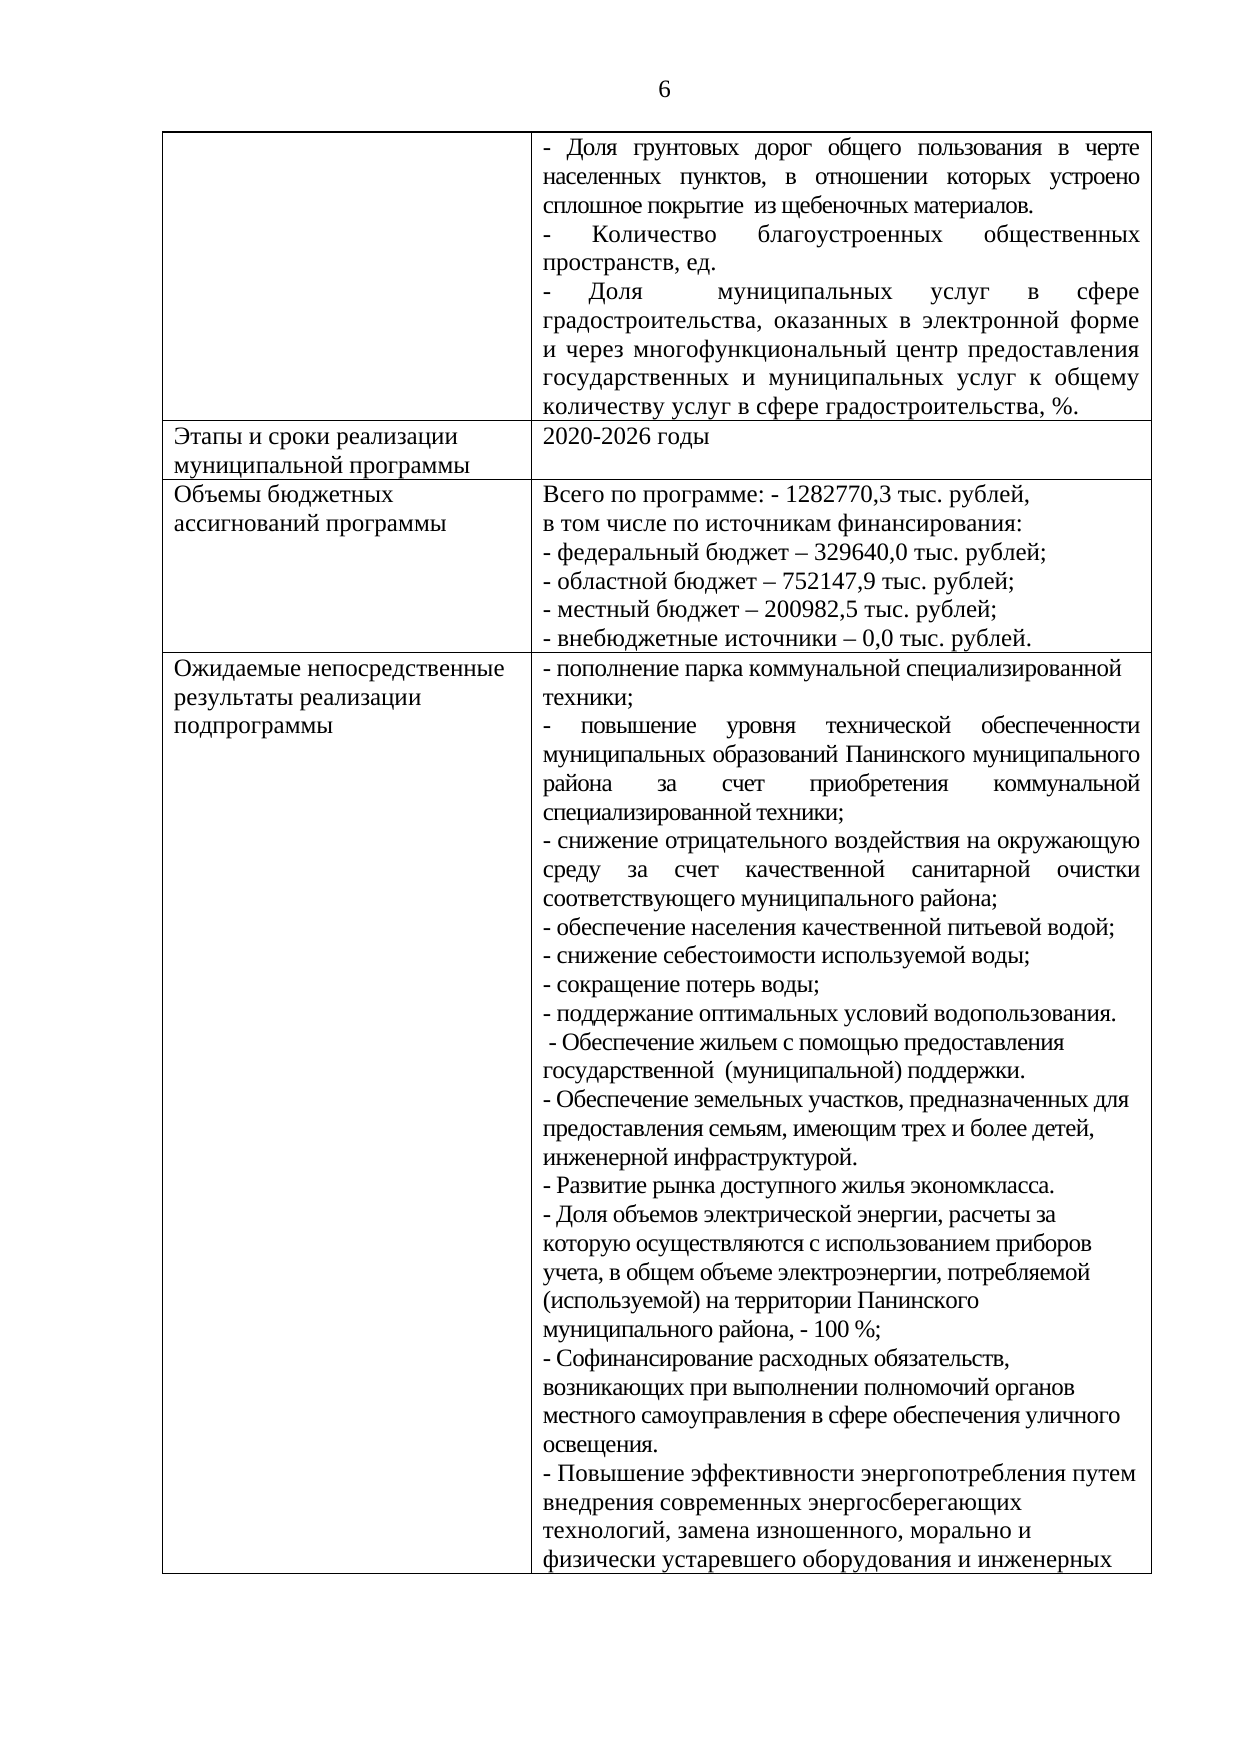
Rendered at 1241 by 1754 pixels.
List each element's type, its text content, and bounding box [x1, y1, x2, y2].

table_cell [163, 133, 531, 420]
table_cell Этапы и сроки реализации муниципальной программы [163, 421, 531, 478]
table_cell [532, 653, 1151, 1573]
table_cell 2020-2026 годы [532, 421, 1151, 478]
table_cell Объемы бюджетных ассигнований программы [163, 480, 531, 652]
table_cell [163, 653, 531, 1573]
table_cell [532, 133, 1151, 420]
table_cell Всего по программе: - 1282770,3 тыс. рублей, в том числе по источникам финансирования: - федеральный бюджет – 329640,0 тыс. рублей; - областной бюджет – 752147,9 тыс. рублей; - местный бюджет – 200982,5 тыс. рублей; - внебюджетные источники – 0,0 тыс. рублей. [532, 480, 1151, 652]
